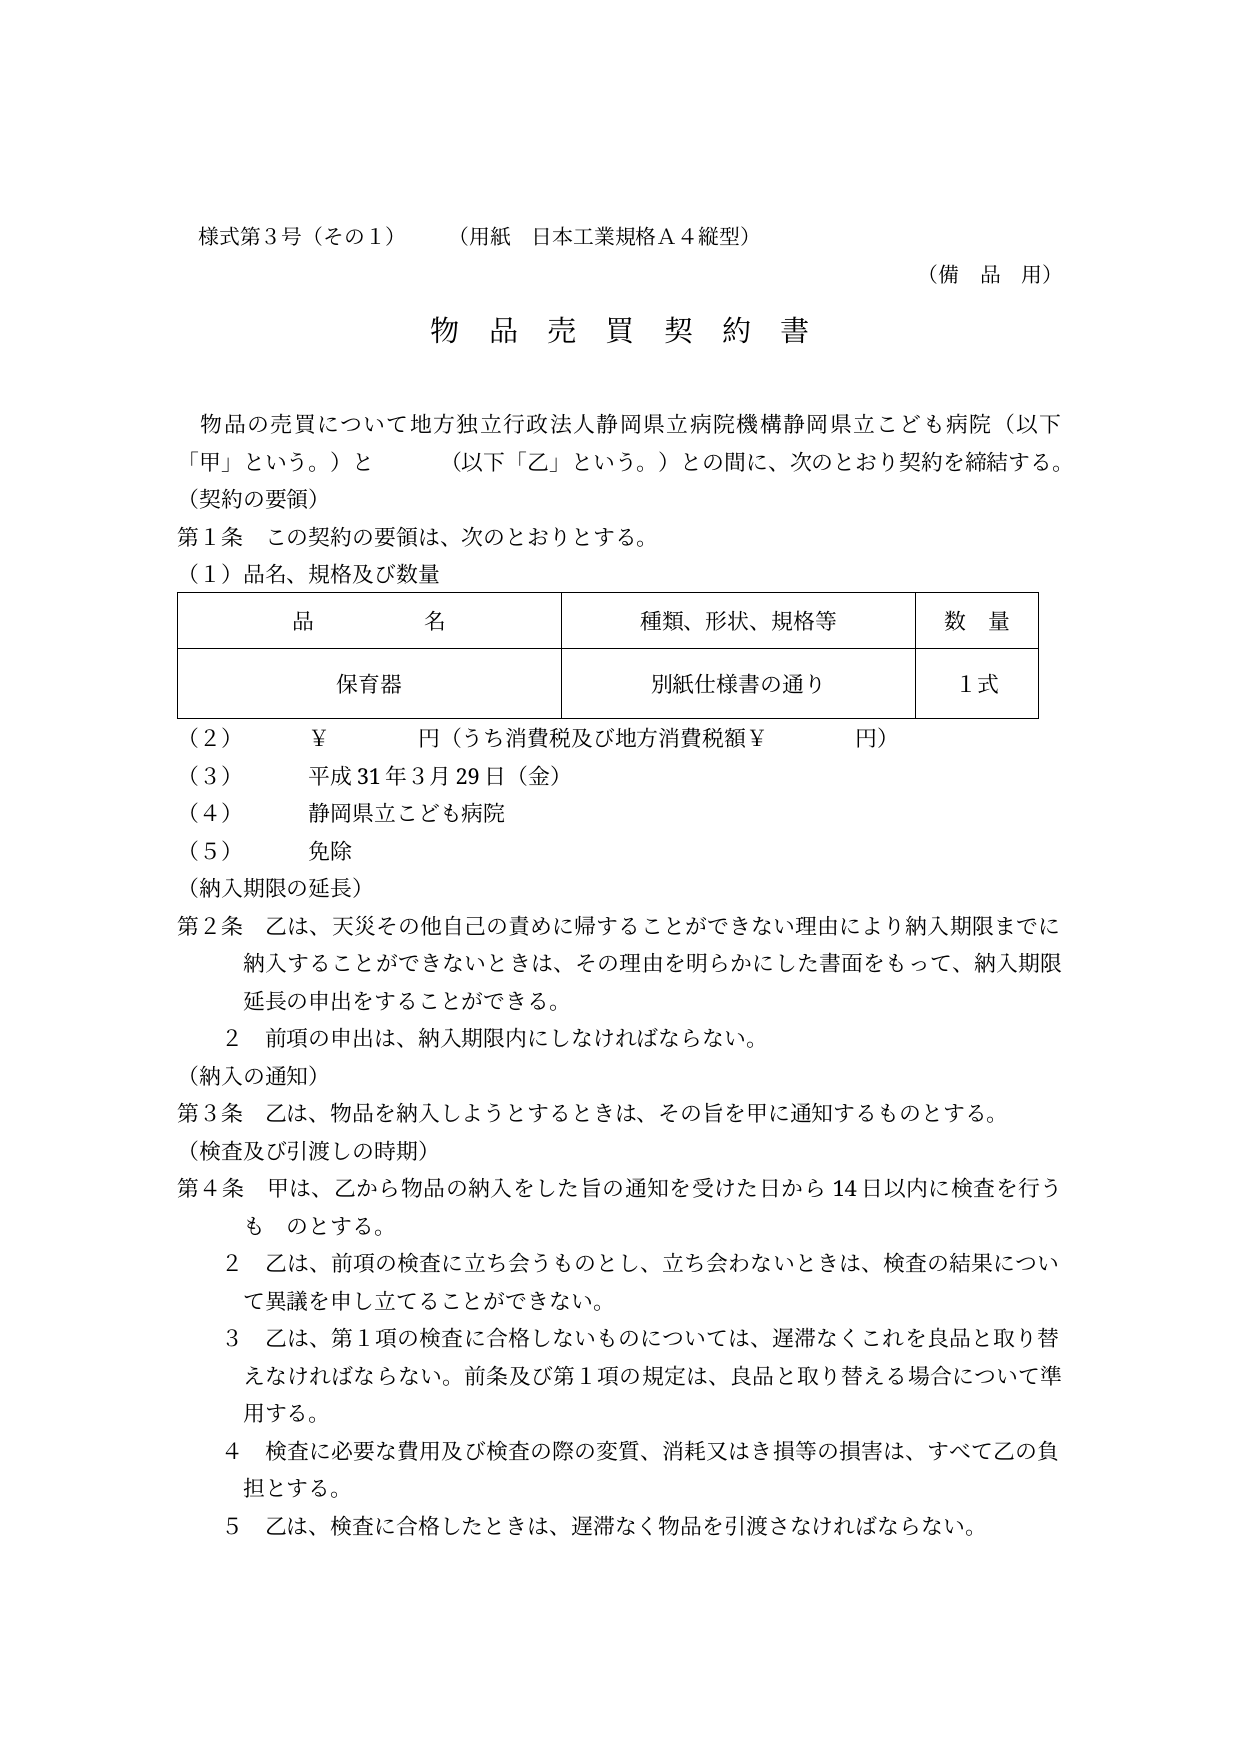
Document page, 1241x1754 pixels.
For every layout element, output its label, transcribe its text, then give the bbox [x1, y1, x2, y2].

table_header 数 量 [916, 593, 1038, 648]
text （納入の通知） [177, 1056, 1063, 1093]
text （１）品名、規格及び数量 [177, 554, 1063, 592]
table_header 品 名 [178, 593, 561, 648]
text 物品の売買について地方独立行政法人静岡県立病院機構静岡県立こども病院（以下「甲」という。）と （以下「乙」という。）との間に、次のとおり契約を締結する。 [177, 404, 1063, 479]
text （検査及び引渡しの時期） [177, 1131, 1063, 1168]
text （契約の要領） [177, 479, 1063, 517]
text 第３条 乙は、物品を納入しようとするときは、その旨を甲に通知するものとする。 [177, 1093, 1063, 1131]
text 物 品 売 買 契 約 書 [177, 292, 1063, 367]
text （備 品 用） [177, 254, 1063, 292]
text ２ 乙は、前項の検査に立ち会うものとし、立ち会わないときは、検査の結果について異議を申し立てることができない。 [221, 1243, 1063, 1318]
table_cell 保育器 [178, 649, 561, 717]
table_cell 別紙仕様書の通り [562, 649, 915, 717]
text ５ 乙は、検査に合格したときは、遅滞なく物品を引渡さなければならない。 [177, 1506, 1063, 1543]
text ３ 乙は、第１項の検査に合格しないものについては、遅滞なくこれを良品と取り替えなければならない。前条及び第１項の規定は、良品と取り替える場合について準用する。 [221, 1318, 1063, 1431]
text 第２条 乙は、天災その他自己の責めに帰することができない理由により納入期限までに納入することができないときは、その理由を明らかにした書面をもって、納入期限延長の申出をすることができる。 [177, 906, 1063, 1018]
text （５） 免除 [177, 831, 1063, 868]
text 第１条 この契約の要領は、次のとおりとする。 [177, 517, 1063, 554]
text ２ 前項の申出は、納入期限内にしなければならない。 [177, 1018, 1063, 1056]
table_header 種類、形状、規格等 [562, 593, 915, 648]
text （２） ￥ 円（うち消費税及び地方消費税額￥ 円） [177, 718, 1063, 756]
text ４ 検査に必要な費用及び検査の際の変質、消耗又はき損等の損害は、すべて乙の負担とする。 [221, 1431, 1063, 1506]
text （４） 静岡県立こども病院 [177, 793, 1063, 831]
text 第４条 甲は、乙から物品の納入をした旨の通知を受けた日から14日以内に検査を行うも のとする。 [177, 1168, 1063, 1243]
table_cell １式 [916, 649, 1038, 717]
text （３） 平成31年３月29日（金） [177, 756, 1063, 793]
text 様式第３号（その１） （用紙 日本工業規格Ａ４縦型） [177, 217, 1063, 254]
text （納入期限の延長） [177, 868, 1063, 906]
